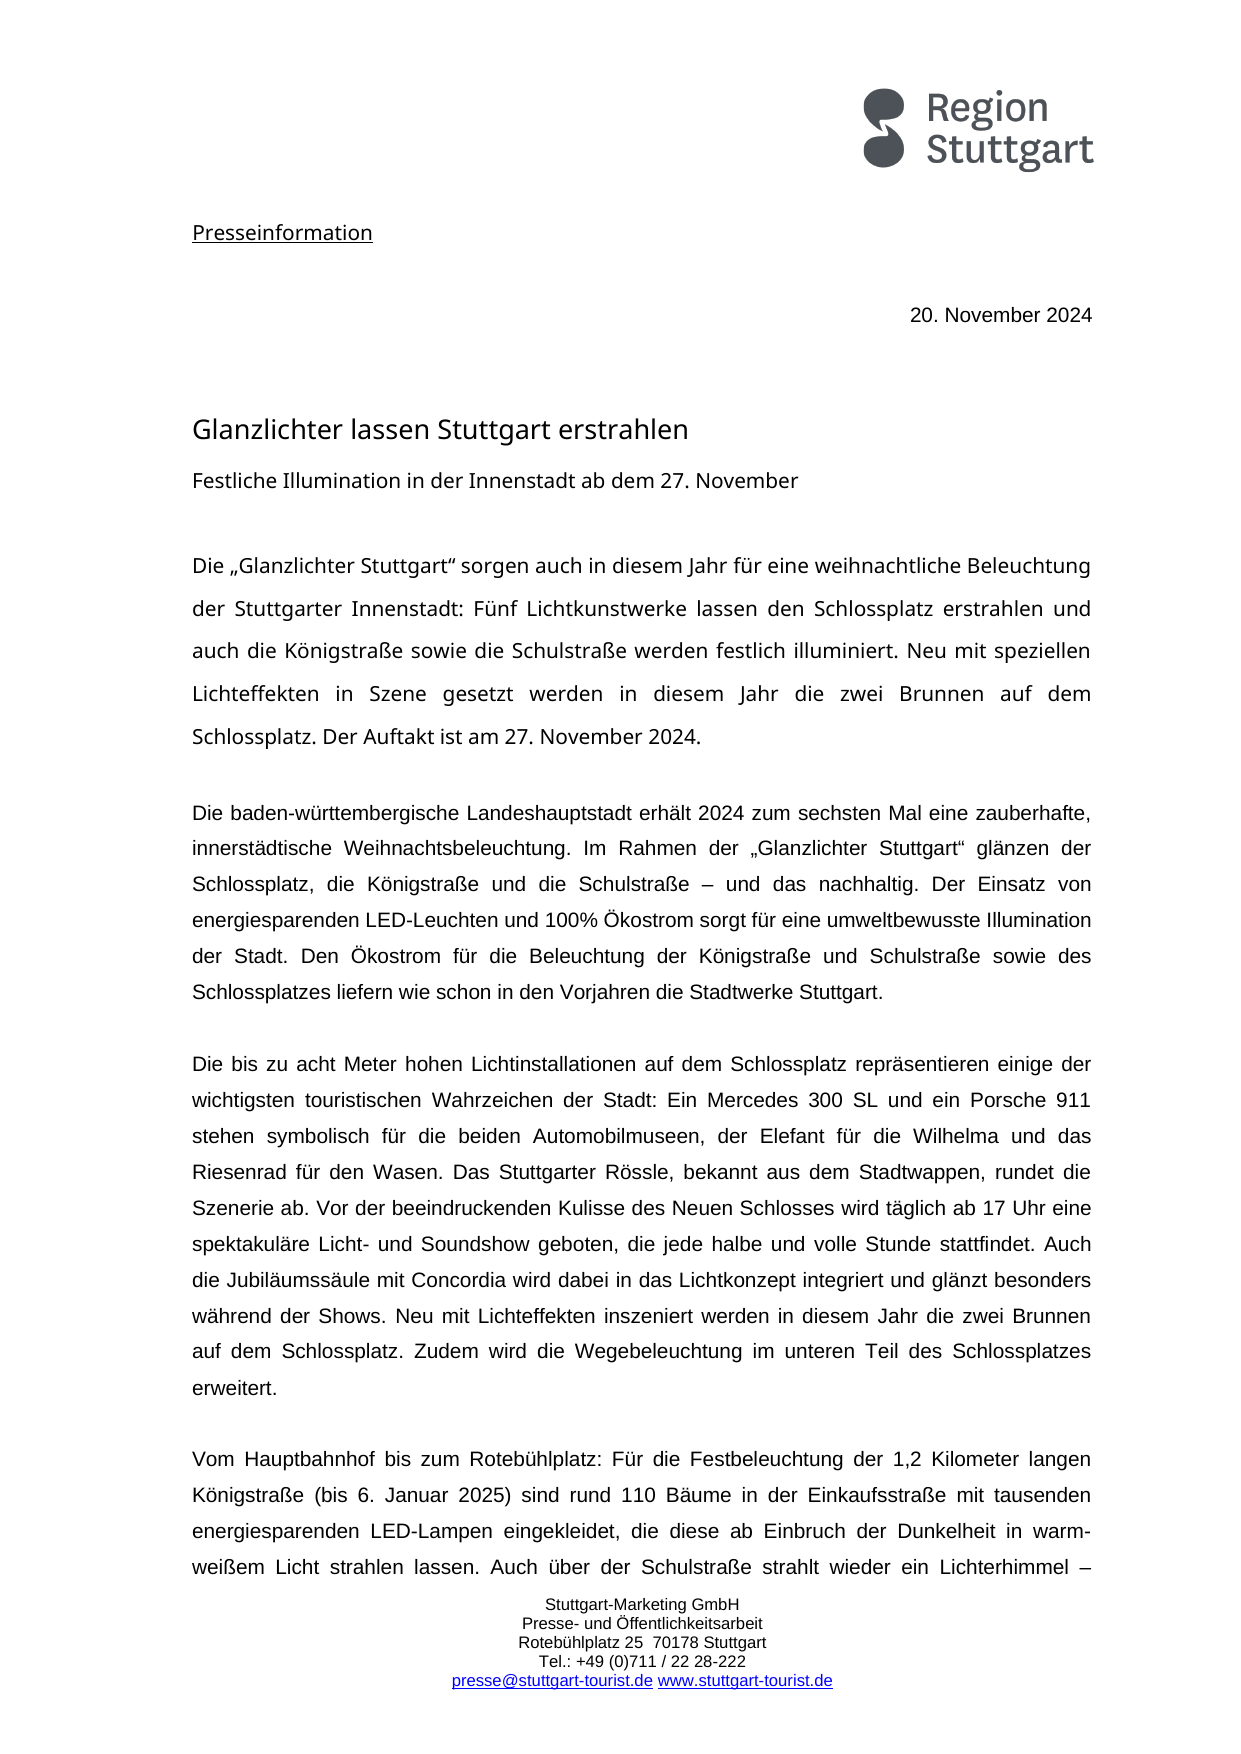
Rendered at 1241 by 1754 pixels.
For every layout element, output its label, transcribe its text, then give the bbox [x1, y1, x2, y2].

picture [824, 58, 1120, 190]
text Die bis zu acht Meter hohen Lichtinstallationen auf dem Schlossplatz repräsentieren einige der wichtigsten touristischen Wahrzeichen der Stadt: Ein Mercedes 300 SL und ein Porsche 911 stehen symbolisch für die beiden Automobilmuseen, der Elefant für die Wilhelma und das Riesenrad für den Wasen. Das Stuttgarter Rössle, bekannt aus dem Stadtwappen, rundet die Szenerie ab. Vor der beeindruckenden Kulisse des Neuen Schlosses wird täglich ab 17 Uhr eine spektakuläre Licht- und Soundshow geboten, die jede halbe und volle Stunde stattfindet. Auch die Jubiläumssäule mit Concordia wird dabei in das Lichtkonzept integriert und glänzt besonders während der Shows. Neu mit Lichteffekten inszeniert werden in diesem Jahr die zwei Brunnen auf dem Schlossplatz. Zudem wird die Wegebeleuchtung im unteren Teil des Schlossplatzes erweitert. [192, 1052, 1093, 1399]
text Die „Glanzlichter Stuttgart“ sorgen auch in diesem Jahr für eine weihnachtliche Beleuchtung der Stuttgarter Innenstadt: Fünf Lichtkunstwerke lassen den Schlossplatz erstrahlen und auch die Königstraße sowie die Schulstraße werden festlich illuminiert. Neu mit speziellen Lichteffekten in Szene gesetzt werden in diesem Jahr die zwei Brunnen auf dem Schlossplatz. Der Auftakt ist am 27. November 2024. [192, 551, 1093, 750]
text Festliche Illumination in der Innenstadt ab dem 27. November [192, 466, 1093, 494]
text Presseinformation [192, 218, 1093, 246]
text Glanzlichter lassen Stuttgart erstrahlen [192, 411, 1093, 448]
text Die baden-württembergische Landeshauptstadt erhält 2024 zum sechsten Mal eine zauberhafte, innerstädtische Weihnachtsbeleuchtung. Im Rahmen der „Glanzlichter Stuttgart“ glänzen der Schlossplatz, die Königstraße und die Schulstraße – und das nachhaltig. Der Einsatz von energiesparenden LED-Leuchten und 100% Ökostrom sorgt für eine umweltbewusste Illumination der Stadt. Den Ökostrom für die Beleuchtung der Königstraße und Schulstraße sowie des Schlossplatzes liefern wie schon in den Vorjahren die Stadtwerke Stuttgart. [192, 800, 1093, 1004]
text 20. November 2024 [192, 303, 1093, 327]
